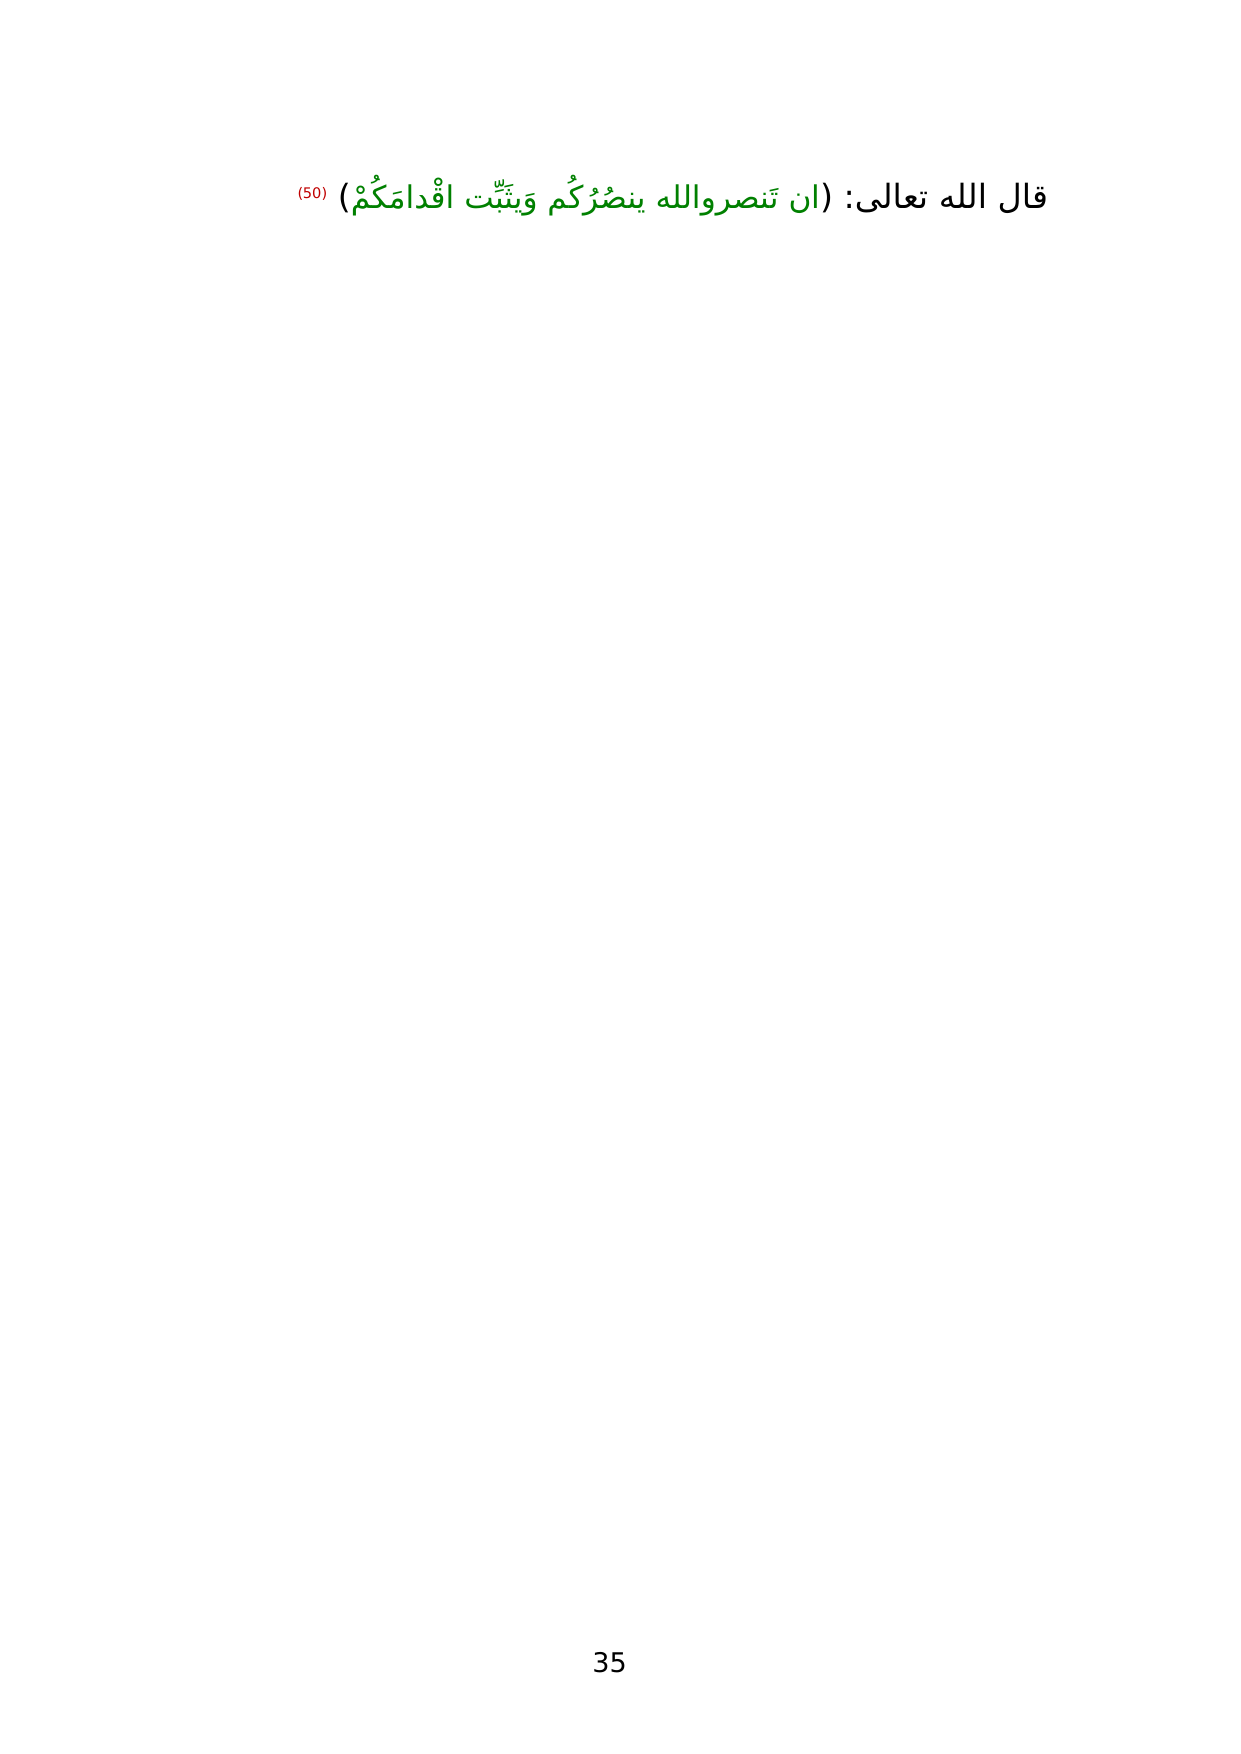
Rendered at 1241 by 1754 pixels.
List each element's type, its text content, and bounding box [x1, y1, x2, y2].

text قال الله تعالی: (ان تَنصروالله ینصُرُکُم وَیثَبِّت اقْدامَکُمْ) (50) [141, 177, 1078, 216]
